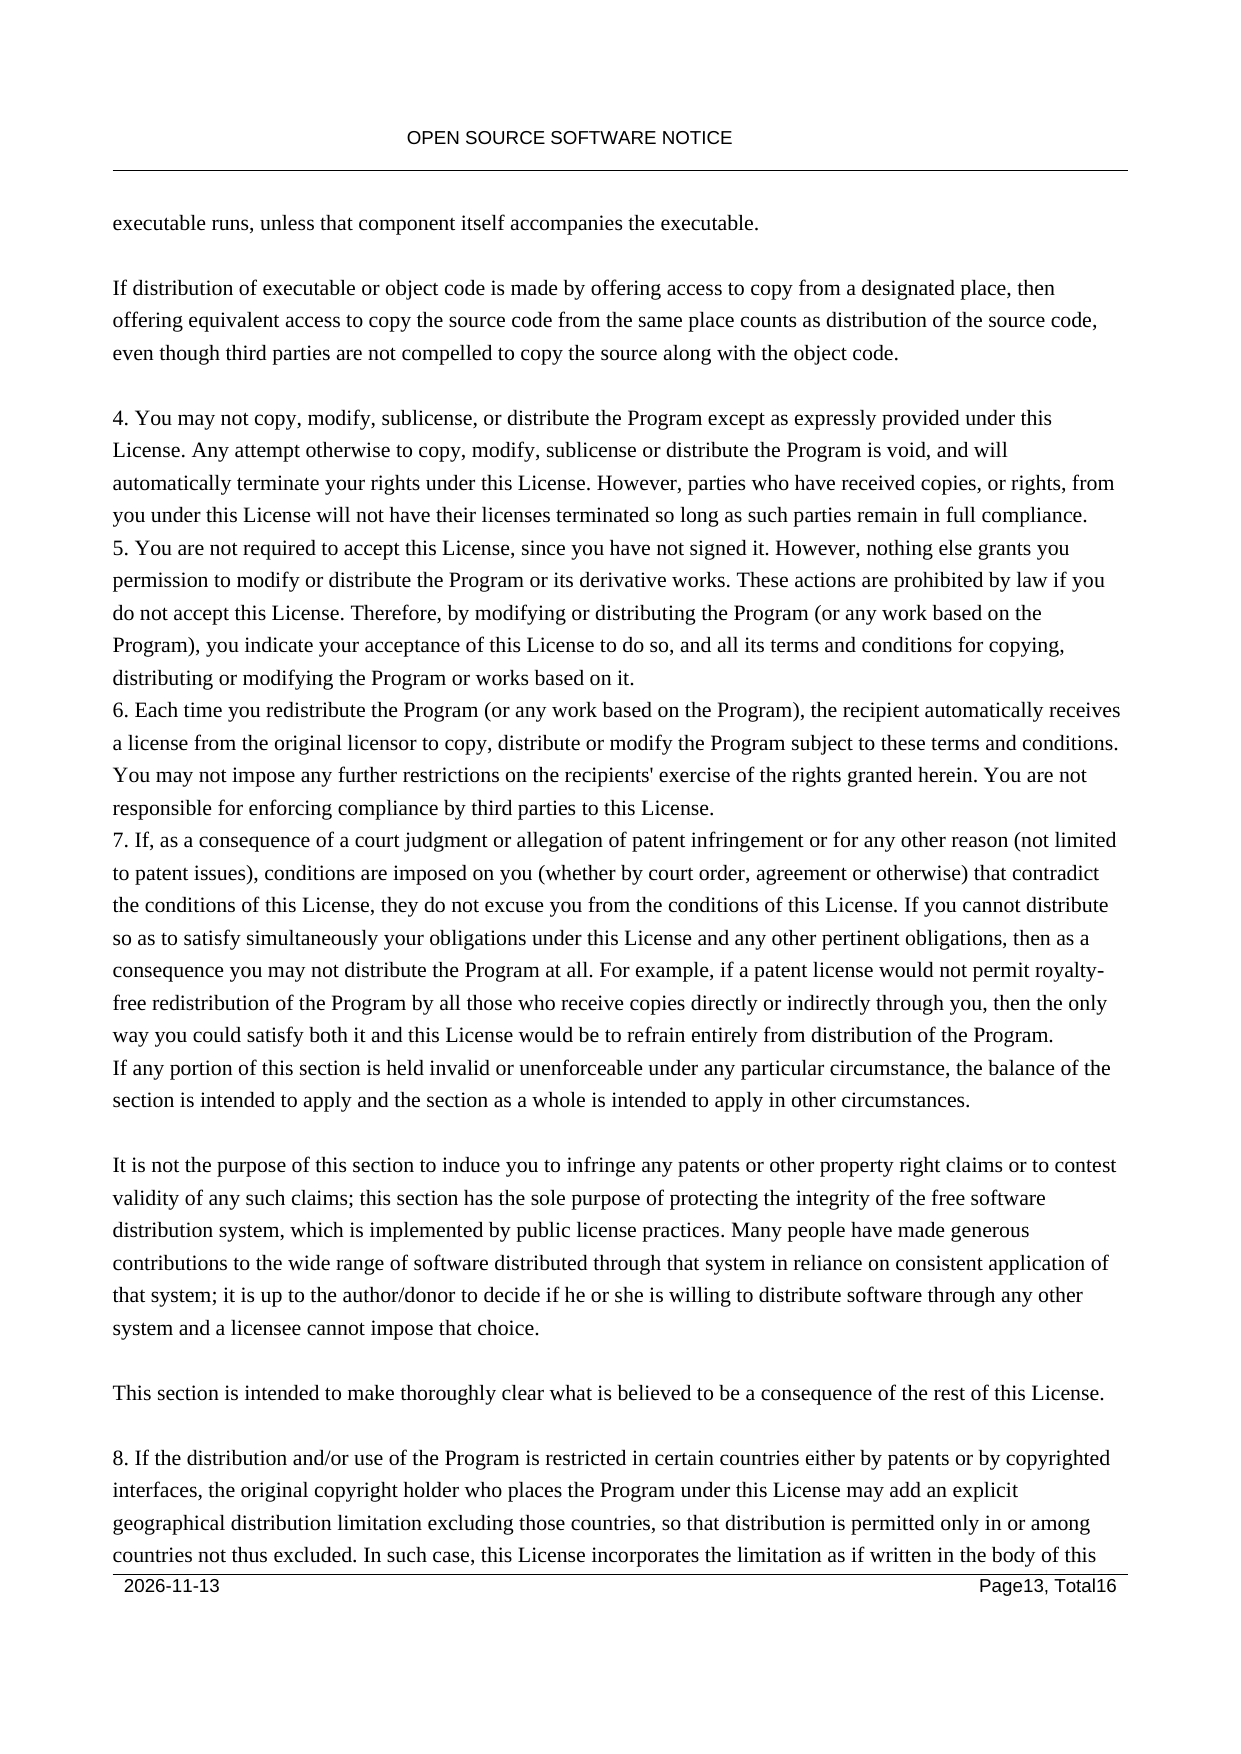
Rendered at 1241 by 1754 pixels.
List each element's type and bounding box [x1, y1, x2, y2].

text [112, 206, 1128, 1571]
